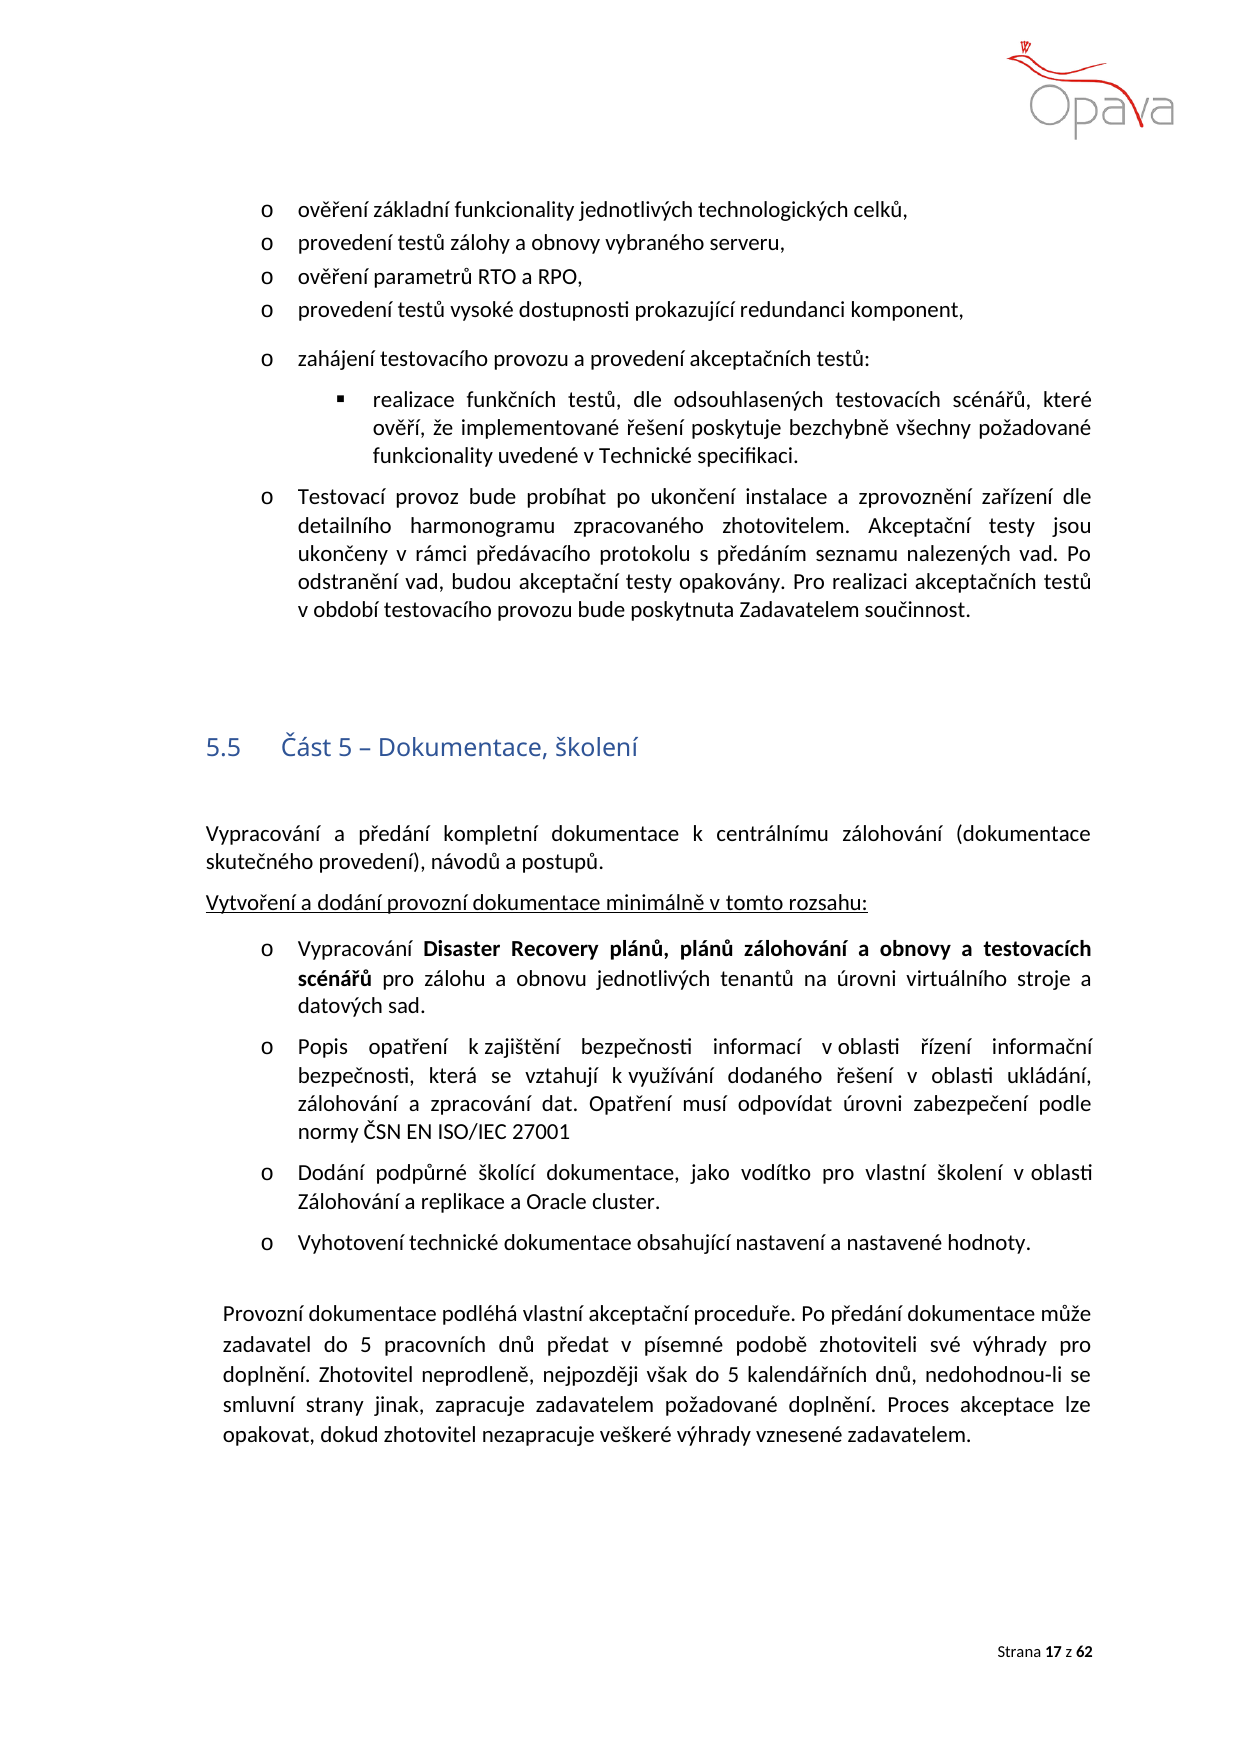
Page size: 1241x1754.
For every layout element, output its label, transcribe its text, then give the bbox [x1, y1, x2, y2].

text Vytvoření a dodání provozní dokumentace minimálně v tomto rozsahu: [148, 888, 1093, 916]
text Vypracování a předání kompletní dokumentace k centrálnímu zálohování (dokumentace skutečného provedení), návodů a postupů. [206, 819, 1093, 875]
list Testovací provoz bude probíhat po ukončení instalace a zprovoznění zařízení dle detailního harmonogramu zpracovaného zhotovitelem. Akceptační testy jsou ukončeny v rámci předávacího protokolu s předáním seznamu nalezených vad. Po odstranění vad, budou akceptační testy opakovány. Pro realizaci akceptačních testů v období testovacího provozu bude poskytnuta Zadavatelem součinnost. [260, 482, 1093, 623]
list provedení testů vysoké dostupnosti prokazující redundanci komponent, [260, 296, 1093, 325]
list Dodání podpůrné školící dokumentace, jako vodítko pro vlastní školení v oblasti Zálohování a replikace a Oracle cluster. [260, 1158, 1093, 1215]
list provedení testů zálohy a obnovy vybraného serveru, [260, 228, 1093, 258]
list Vyhotovení technické dokumentace obsahující nastavení a nastavené hodnoty. [260, 1228, 1093, 1257]
list Provozní dokumentace podléhá vlastní akceptační proceduře. Po předání dokumentace může zadavatel do 5 pracovních dnů předat v písemné podobě zhotoviteli své výhrady pro doplnění. Zhotovitel neprodleně, nejpozději však do 5 kalendářních dnů, nedohodnou-li se smluvní strany jinak, zapracuje zadavatelem požadované doplnění. Proces akceptace lze opakovat, dokud zhotovitel nezapracuje veškeré výhrady vznesené zadavatelem. [223, 1299, 1093, 1448]
list zahájení testovacího provozu a provedení akceptačních testů: [260, 344, 1093, 373]
picture [998, 32, 1183, 147]
list ověření základní funkcionality jednotlivých technologických celků, [260, 195, 1093, 224]
list Vypracování Disaster Recovery plánů, plánů zálohování a obnovy a testovacích scénářů pro zálohu a obnovu jednotlivých tenantů na úrovni virtuálního stroje a datových sad. [260, 934, 1093, 1020]
list realizace funkčních testů, dle odsouhlasených testovacích scénářů, které ověří, že implementované řešení poskytuje bezchybně všechny požadované funkcionality uvedené v Technické specifikaci. [335, 385, 1093, 469]
subtitle Část 5 – Dokumentace, školení [206, 729, 1093, 763]
list ověření parametrů RTO a RPO, [260, 262, 1093, 291]
list Popis opatření k zajištění bezpečnosti informací v oblasti řízení informační bezpečnosti, která se vztahují k využívání dodaného řešení v oblasti ukládání, zálohování a zpracování dat. Opatření musí odpovídat úrovni zabezpečení podle normy ČSN EN ISO/IEC 27001 [260, 1032, 1093, 1145]
